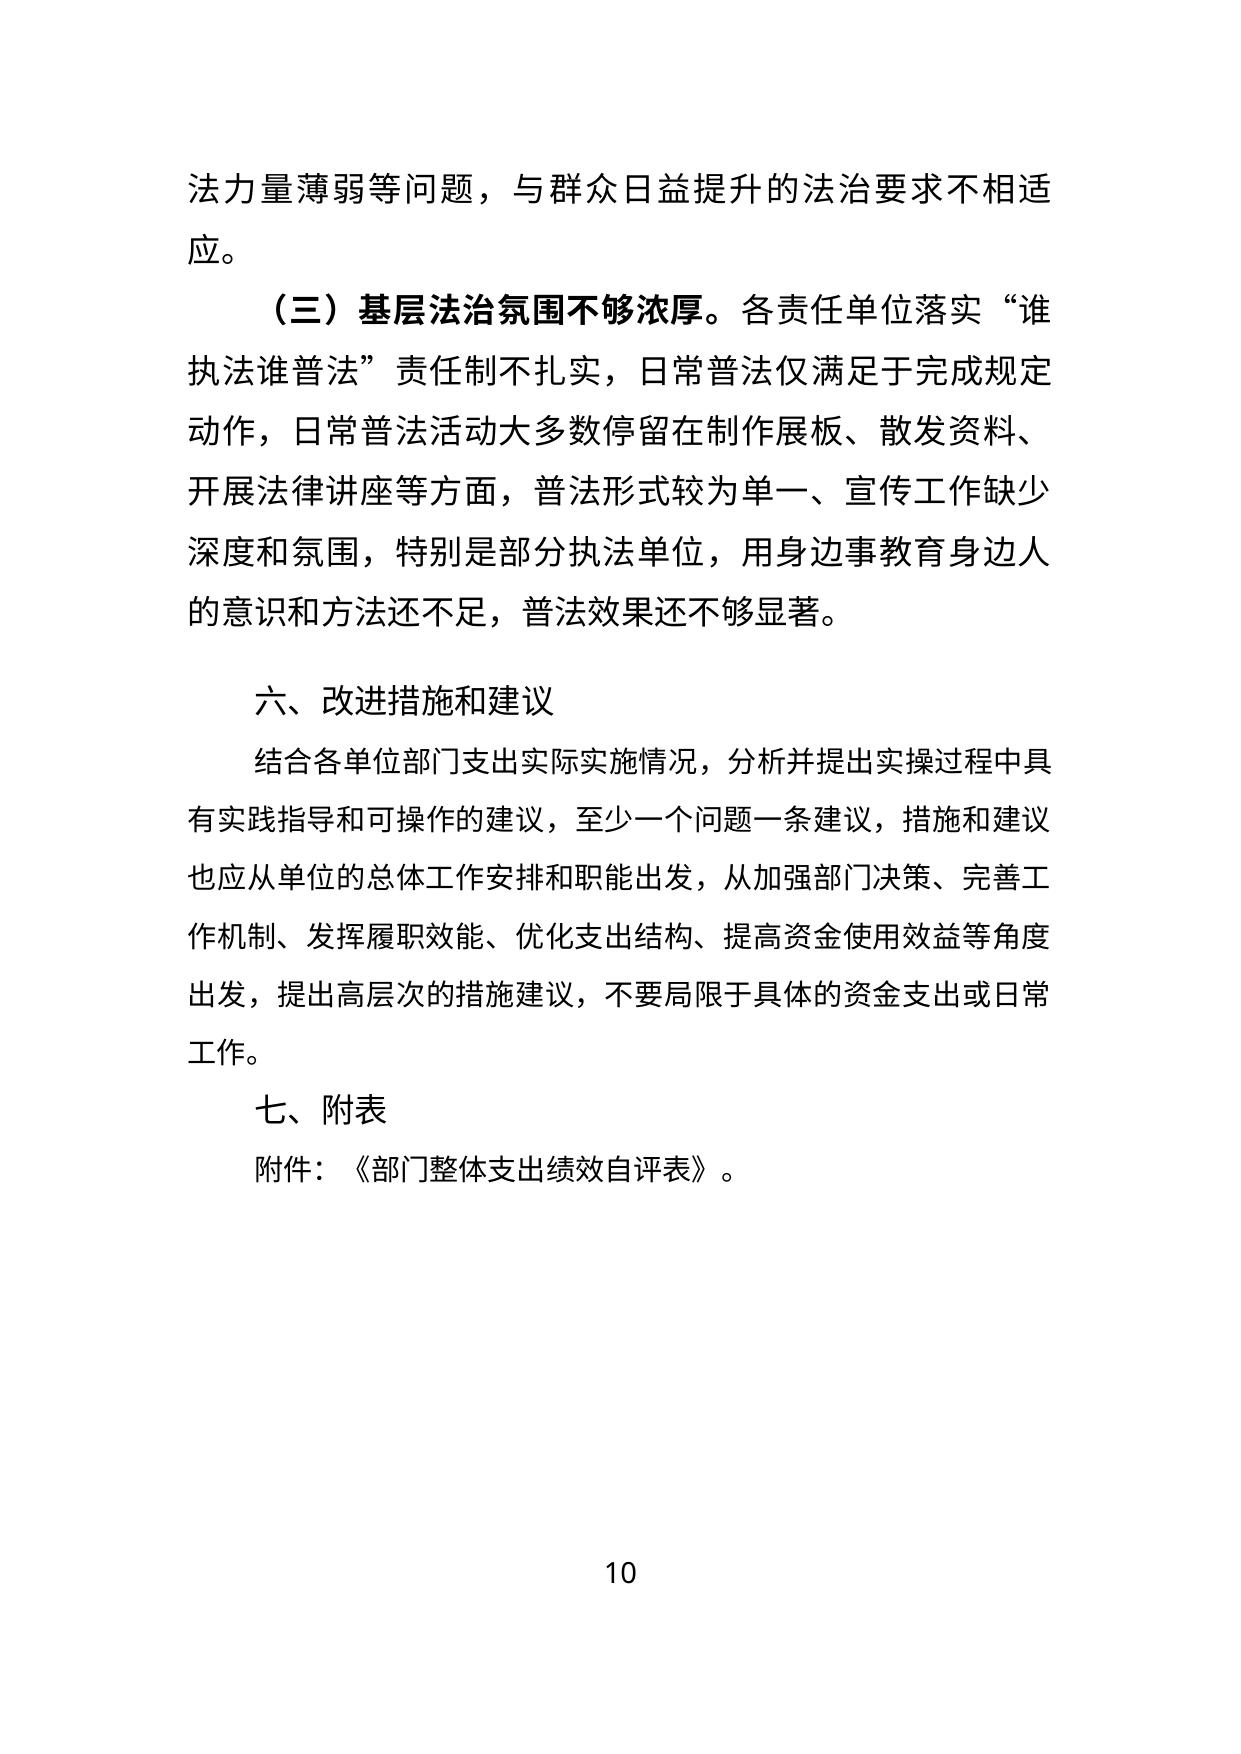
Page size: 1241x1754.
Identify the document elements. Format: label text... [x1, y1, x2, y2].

subtitle 六、改进措施和建议 [187, 667, 1053, 725]
text 结合各单位部门支出实际实施情况，分析并提出实操过程中具有实践指导和可操作的建议，至少一个问题一条建议，措施和建议也应从单位的总体工作安排和职能出发，从加强部门决策、完善工作机制、发挥履职效能、优化支出结构、提高资金使用效益等角度出发，提出高层次的措施建议，不要局限于具体的资金支出或日常工作。 [187, 725, 1053, 1075]
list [188, 154, 1073, 273]
subtitle 七、附表 [187, 1075, 1053, 1134]
list （三）基层法治氛围不够浓厚。各责任单位落实“谁执法谁普法”责任制不扎实，日常普法仅满足于完成规定动作，日常普法活动大多数停留在制作展板、散发资料、开展法律讲座等方面，普法形式较为单一、宣传工作缺少深度和氛围，特别是部分执法单位，用身边事教育身边人的意识和方法还不足，普法效果还不够显著。 [188, 273, 1073, 666]
text 附件：《部门整体支出绩效自评表》。 [187, 1134, 1053, 1192]
